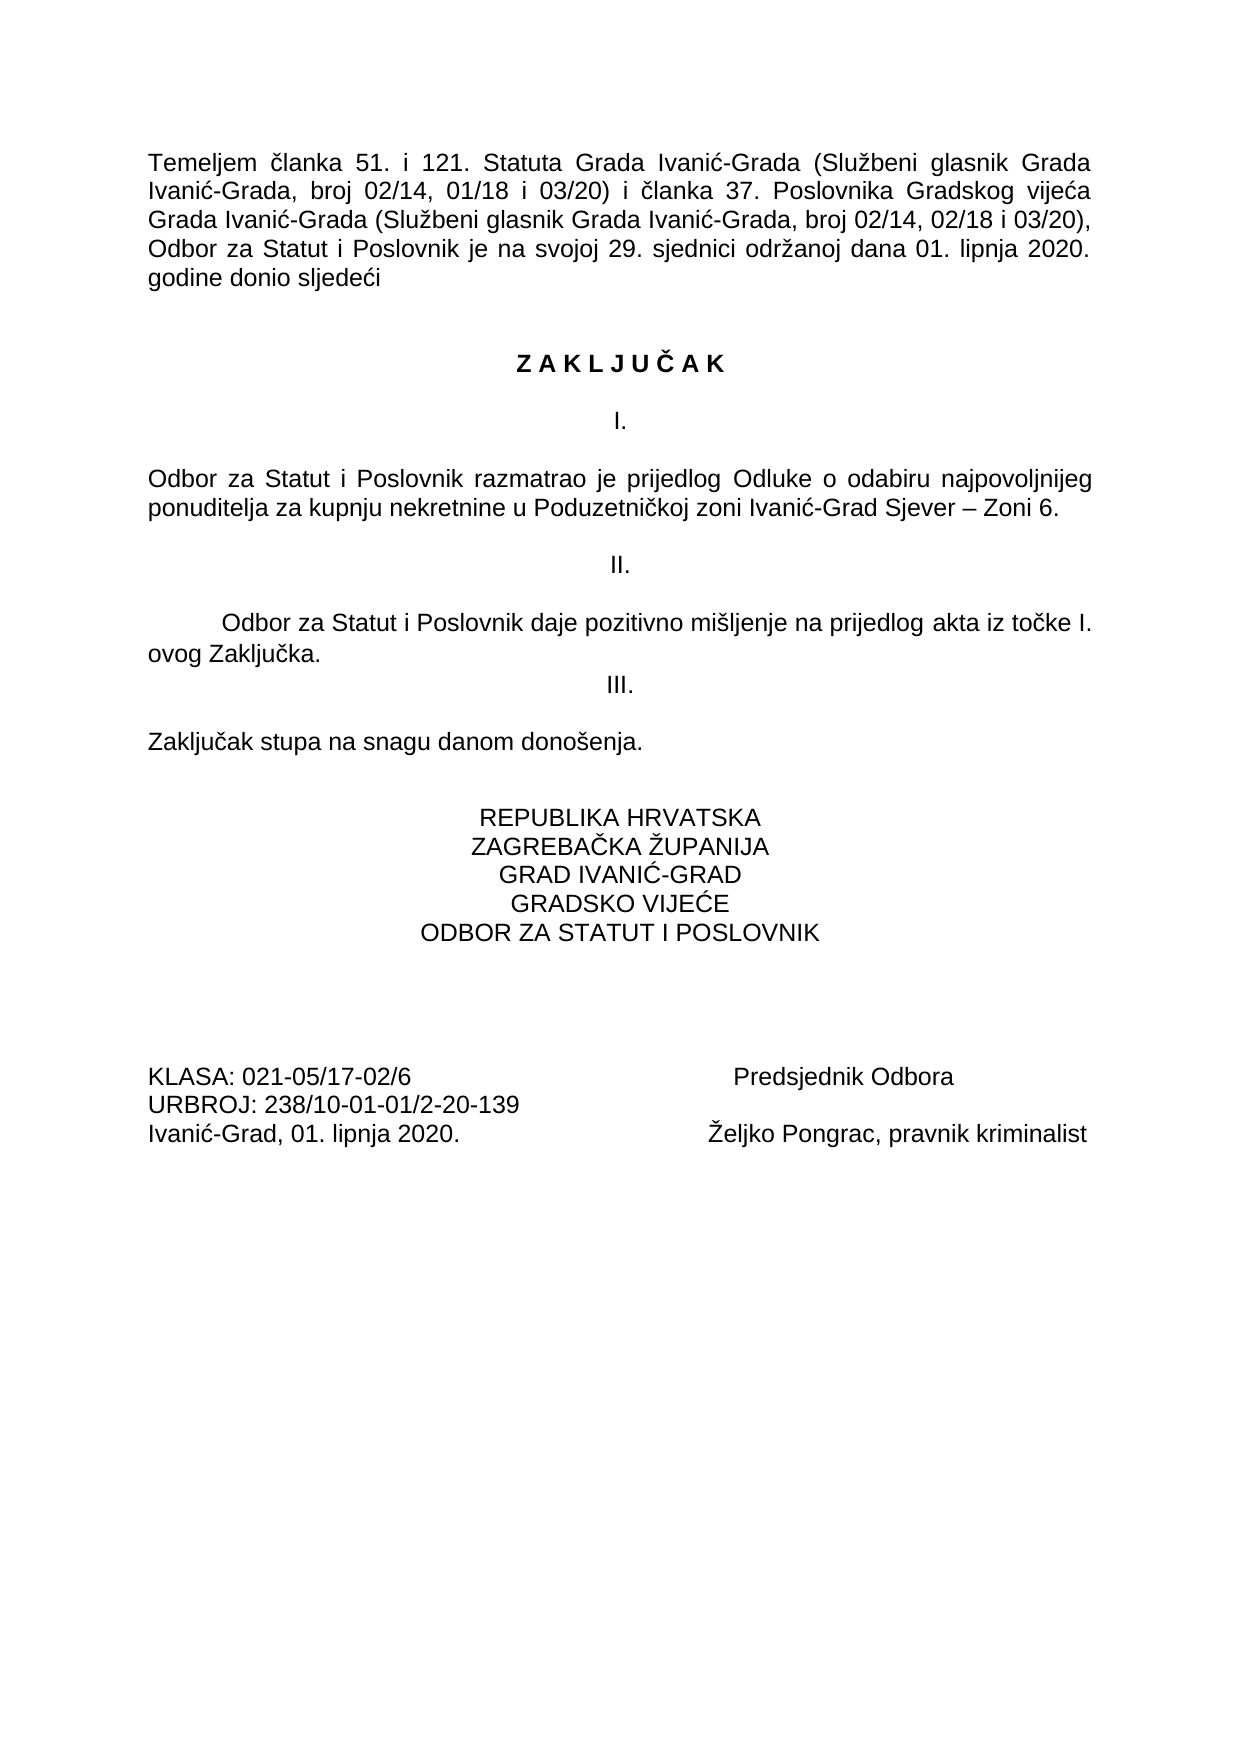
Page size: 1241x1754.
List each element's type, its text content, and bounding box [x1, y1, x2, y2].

text II. [148, 550, 1093, 579]
text URBROJ: 238/10-01-01/2-20-139 [148, 1090, 1093, 1119]
text Odbor za Statut i Poslovnik razmatrao je prijedlog Odluke o odabiru najpovoljnijeg ponuditelja za kupnju nekretnine u Poduzetničkoj zoni Ivanić-Grad Sjever – Zoni 6. [148, 464, 1093, 521]
text Zaključak stupa na snagu danom donošenja. [148, 727, 1093, 756]
text ODBOR ZA STATUT I POSLOVNIK [148, 918, 1093, 947]
text GRAD IVANIĆ-GRAD [148, 860, 1093, 889]
text REPUBLIKA HRVATSKA [148, 803, 1093, 832]
text Odbor za Statut i Poslovnik daje pozitivno mišljenje na prijedlog akta iz točke I. ovog Zaključka. [148, 608, 1093, 667]
text KLASA: 021-05/17-02/6 Predsjednik Odbora [148, 1062, 1093, 1090]
text Z A K L J U Č A K [148, 349, 1093, 378]
text GRADSKO VIJEĆE [148, 889, 1093, 918]
text I. [148, 406, 1093, 435]
text ZAGREBAČKA ŽUPANIJA [148, 832, 1093, 860]
text III. [148, 670, 1093, 698]
text Ivanić-Grad, 01. lipnja 2020. Željko Pongrac, pravnik kriminalist [148, 1119, 1093, 1148]
text Temeljem članka 51. i 121. Statuta Grada Ivanić-Grada (Službeni glasnik Grada Ivanić-Grada, broj 02/14, 01/18 i 03/20) i članka 37. Poslovnika Gradskog vijeća Grada Ivanić-Grada (Službeni glasnik Grada Ivanić-Grada, broj 02/14, 02/18 i 03/20), Odbor za Statut i Poslovnik je na svojoj 29. sjednici održanoj dana 01. lipnja 2020. godine donio sljedeći [148, 148, 1093, 291]
